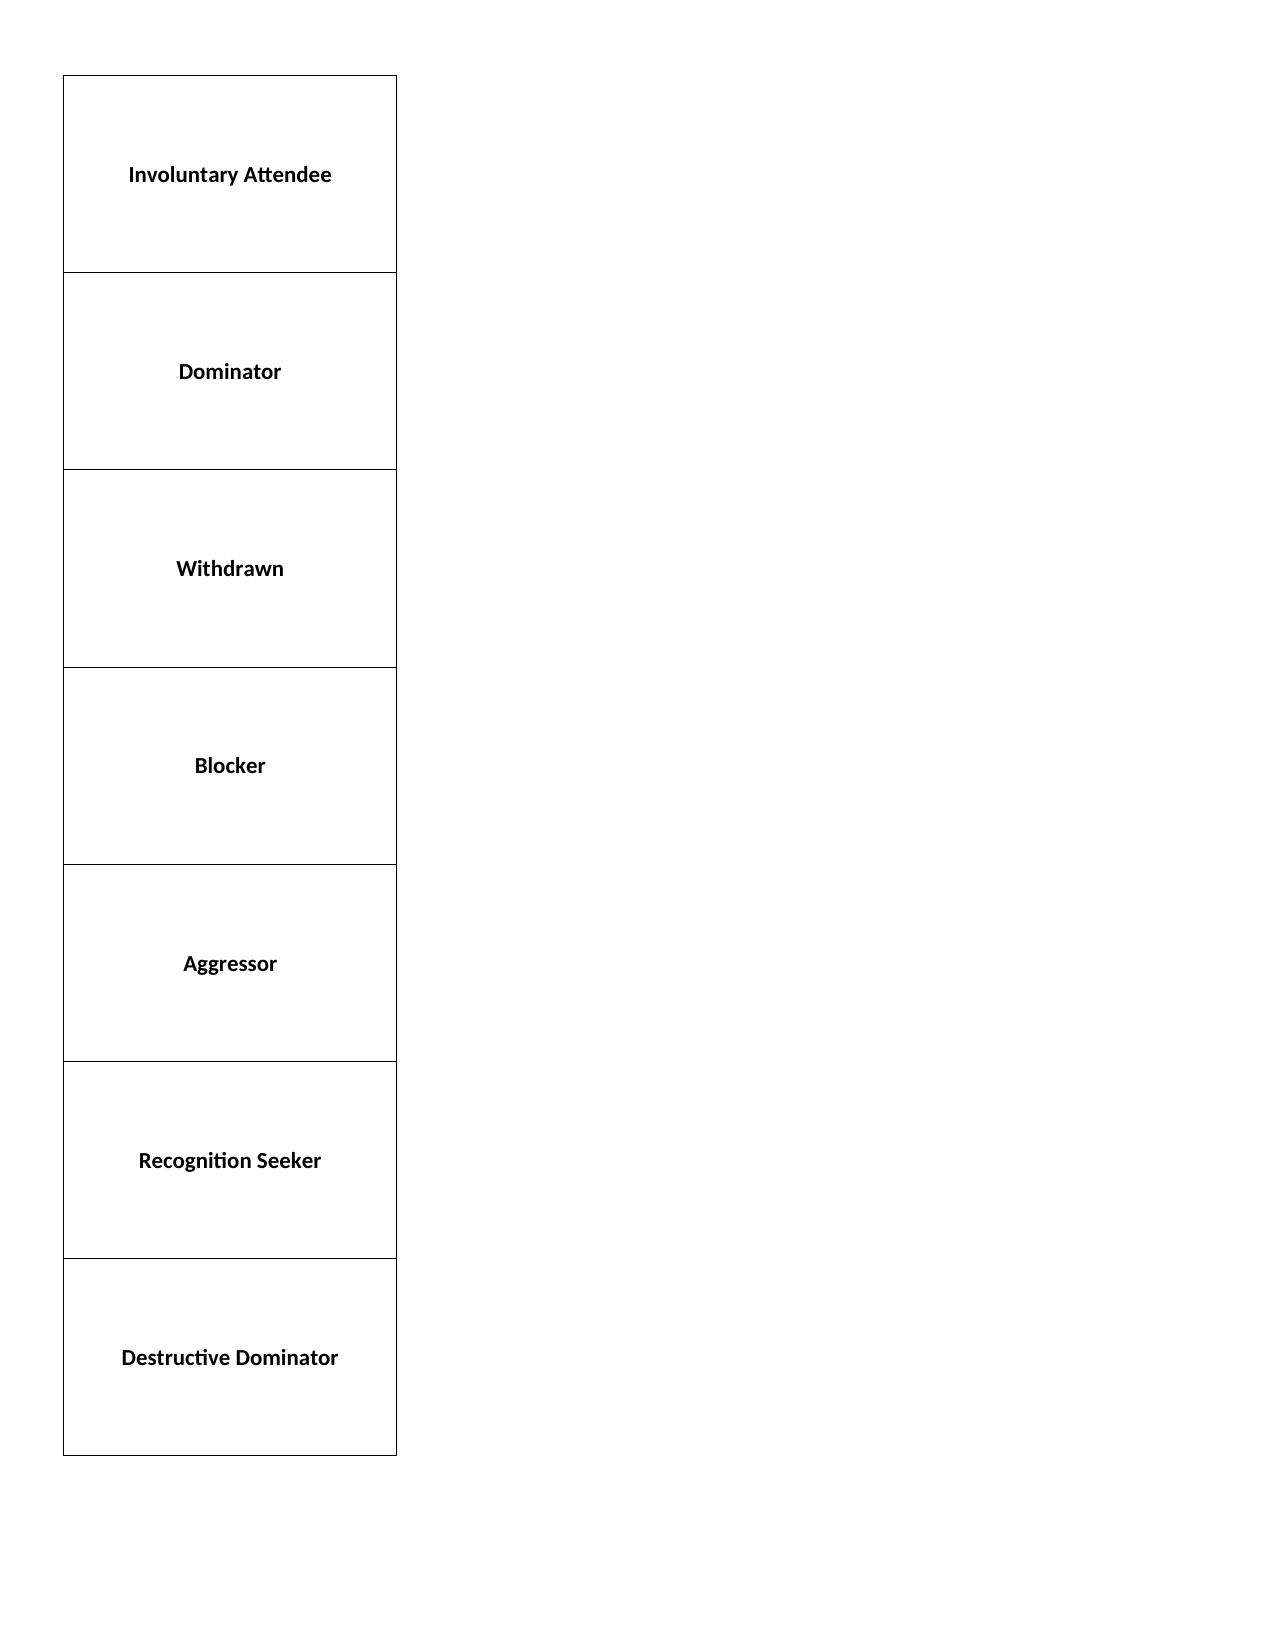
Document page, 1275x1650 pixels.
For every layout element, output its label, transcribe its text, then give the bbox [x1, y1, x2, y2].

table_cell Aggressor [64, 865, 396, 1061]
table_cell Withdrawn [64, 470, 396, 667]
table_cell Recognition Seeker [64, 1062, 396, 1258]
table_cell Dominator [64, 273, 396, 469]
table_cell Blocker [64, 668, 396, 864]
table_cell Destructive Dominator [64, 1259, 396, 1455]
table_header Involuntary Attendee [64, 76, 396, 272]
